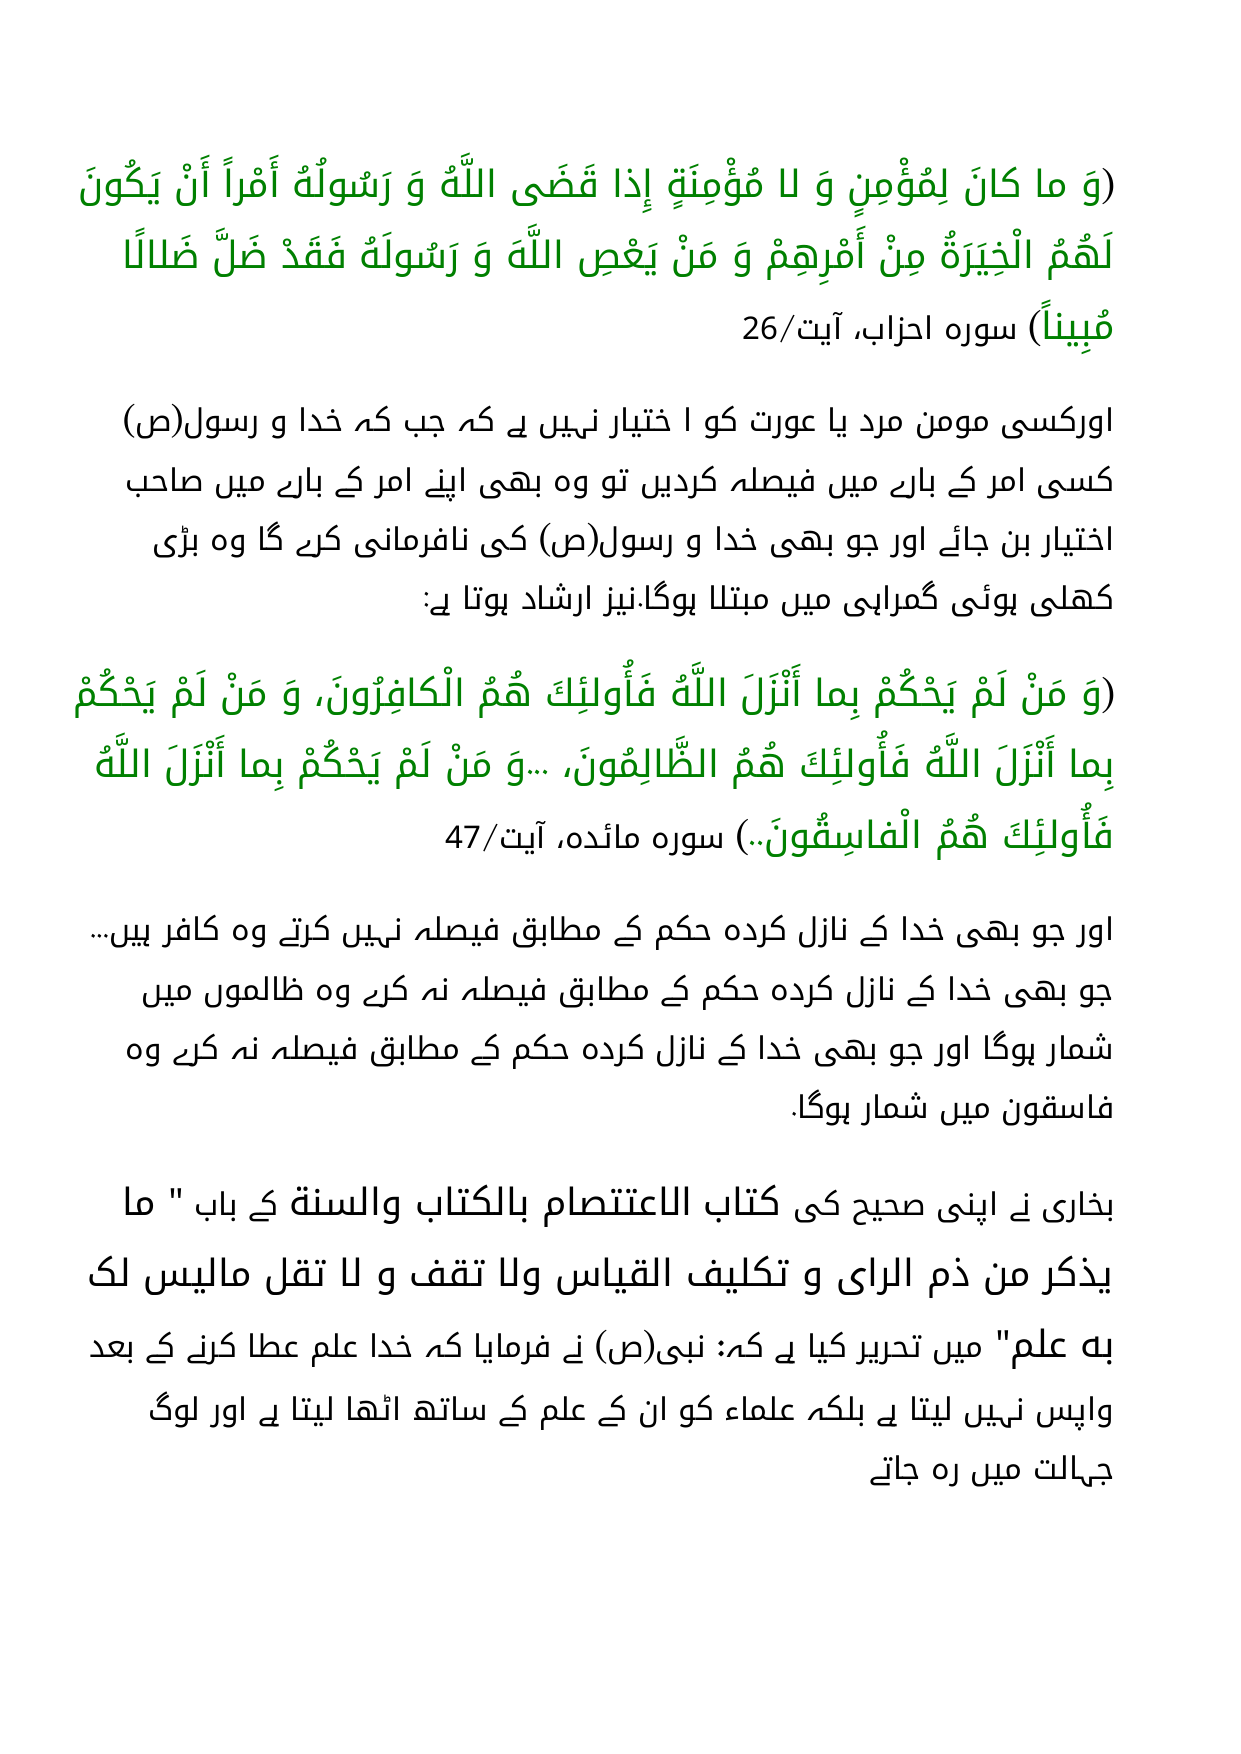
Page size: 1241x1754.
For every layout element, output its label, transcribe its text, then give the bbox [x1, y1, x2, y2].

text (وَ ما كانَ‏ لِمُؤْمِنٍ‏ وَ لا مُؤْمِنَةٍ إِذا قَضَى اللَّهُ وَ رَسُولُهُ أَمْراً أَنْ يَكُونَ لَهُمُ الْخِيَرَةُ مِنْ أَمْرِهِمْ وَ مَنْ يَعْصِ اللَّهَ وَ رَسُولَهُ فَقَدْ ضَلَّ ضَلالًا مُبِيناً) سورہ احزاب، آیت/26 [72, 149, 1114, 363]
text اور جو بھی خدا کے نازل کردہ حکم کے مطابق فیصلہ نہیں کرتے وہ کافر ہیں... جو بھی خدا کے نازل کردہ حکم کے مطابق فیصلہ نہ کرے وہ ظالموں میں شمار ہوگا اور جو بھی خدا کے نازل کردہ حکم کے مطابق فیصلہ نہ کرے وہ فاسقون میں شمار ہوگا. [72, 901, 1114, 1138]
text (وَ مَنْ‏ لَمْ‏ يَحْكُمْ‏ بِما أَنْزَلَ اللَّهُ فَأُولئِكَ هُمُ الْكافِرُونَ‏، وَ مَنْ‏ لَمْ‏ يَحْكُمْ‏ بِما أَنْزَلَ اللَّهُ فَأُولئِكَ هُمُ الظَّالِمُونَ‏، ...وَ مَنْ‏ لَمْ‏ يَحْكُمْ‏ بِما أَنْزَلَ اللَّهُ فَأُولئِكَ هُمُ الْفاسِقُونَ‏..) سورہ مائدہ، آیت/47 [72, 658, 1114, 871]
text اورکسی مومن مرد یا عورت کو ا ختیار نہیں ہے کہ جب کہ خدا و رسول(ص) کسی امر کے بارے میں فیصلہ کردیں تو وہ بھی اپنے امر کے بارے میں صاحب اختیار بن جائے اور جو بھی خدا و رسول(ص) کی نافرمانی کرے گا وہ بڑی کھلی ہوئی گمراہی میں مبتلا ہوگا.نیز ارشاد ہوتا ہے: [72, 392, 1114, 629]
text بخاری نے اپنی صحیح کی کتاب الاعتتصام بالکتاب والسنة کے باب " ما یذکر من ذم الرای و تکلیف القیاس ولا تقف و لا تقل مالیس لک به علم" میں تحریر کیا ہے کہ: نبی(ص) نے فرمایا کہ خدا علم عطا کرنے کے بعد واپس نہیں لیتا ہے بلکہ علماء کو ان کے علم کے ساتھ اٹھا لیتا ہے اور لوگ جہالت میں رہ جاتے [72, 1167, 1114, 1499]
